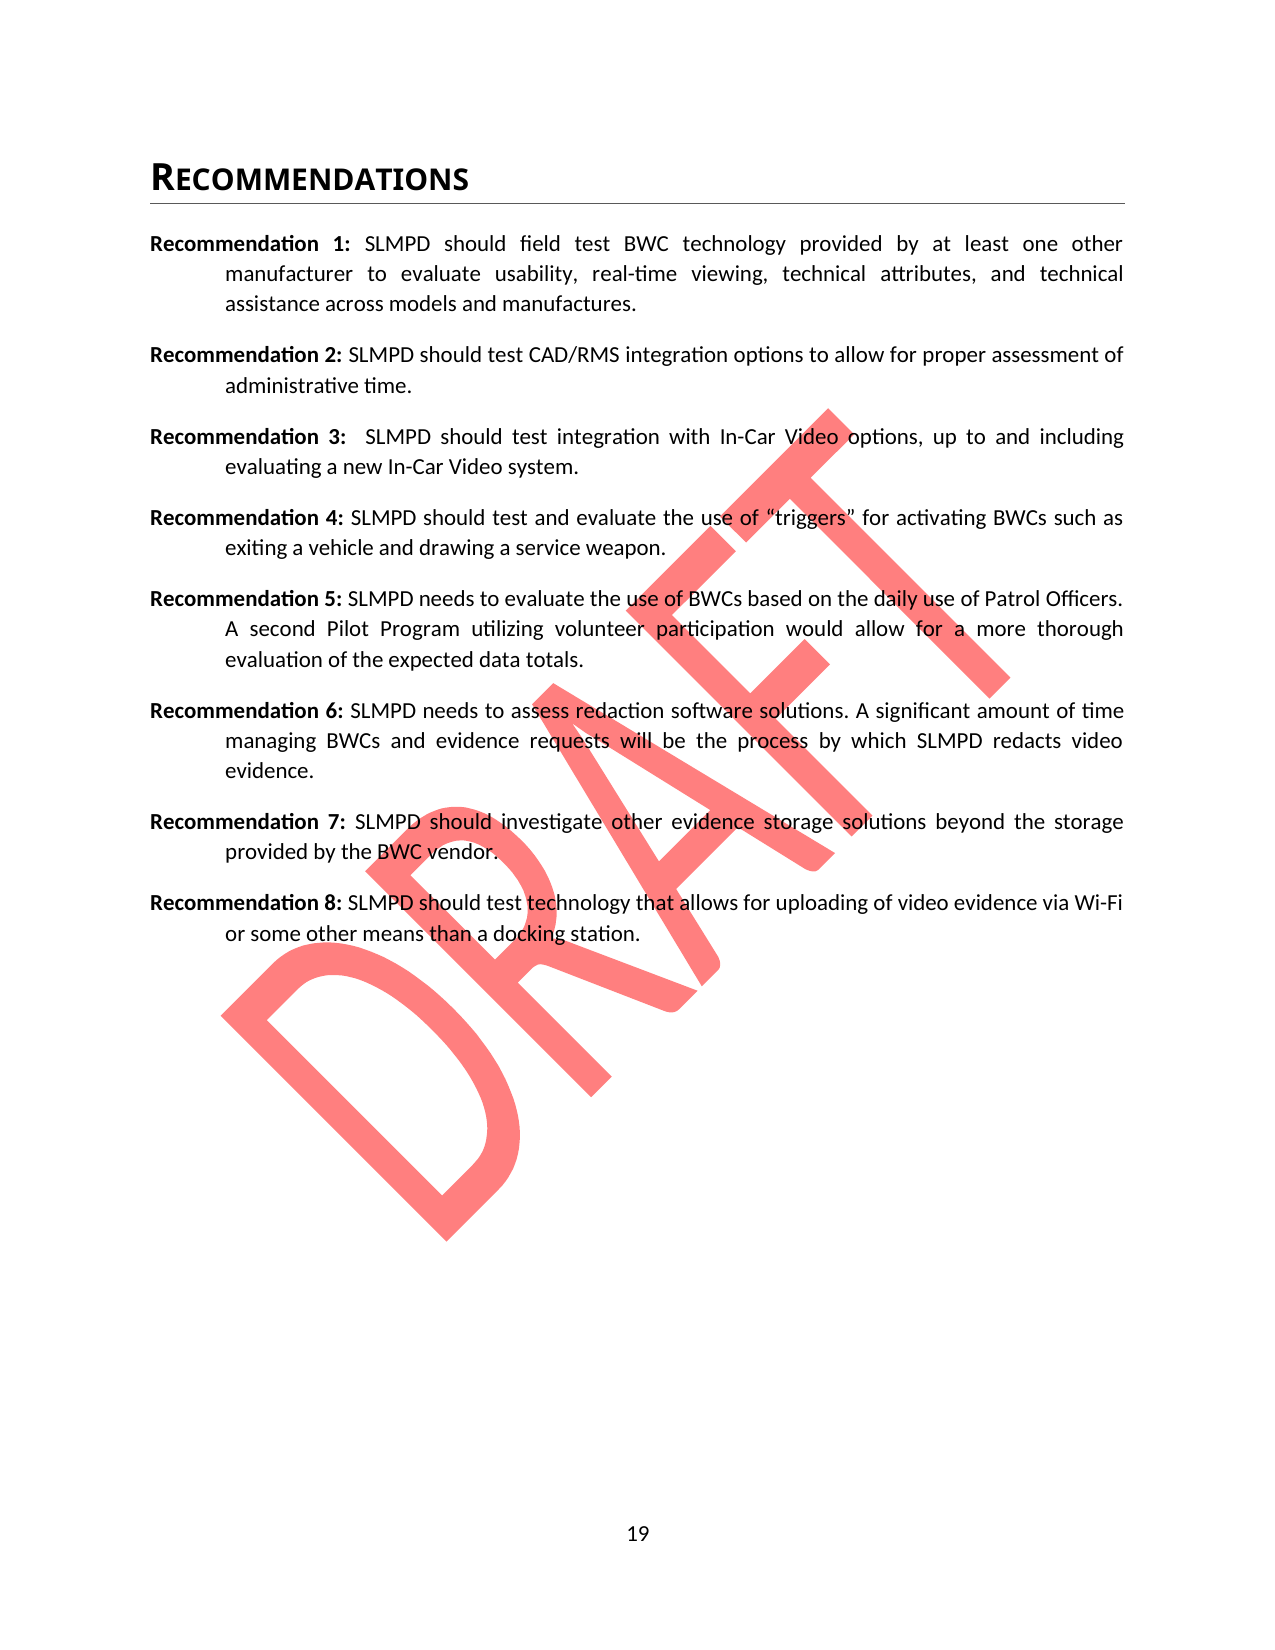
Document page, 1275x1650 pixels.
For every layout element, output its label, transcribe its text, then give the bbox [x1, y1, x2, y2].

subtitle Recommendation 3: SLMPD should test integration with In-Car Video options, up to and including evaluating a new In-Car Video system. [150, 422, 1125, 480]
subtitle Recommendation 5: SLMPD needs to evaluate the use of BWCs based on the daily use of Patrol Officers. A second Pilot Program utilizing volunteer participation would allow for a more thorough evaluation of the expected data totals. [150, 584, 1125, 673]
subtitle Recommendations [150, 150, 1125, 203]
subtitle Recommendation 8: SLMPD should test technology that allows for uploading of video evidence via Wi-Fi or some other means than a docking station. [150, 888, 1125, 947]
subtitle Recommendation 7: SLMPD should investigate other evidence storage solutions beyond the storage provided by the BWC vendor. [150, 807, 1125, 865]
subtitle Recommendation 1: SLMPD should field test BWC technology provided by at least one other manufacturer to evaluate usability, real-time viewing, technical attributes, and technical assistance across models and manufactures. [150, 229, 1125, 317]
subtitle Recommendation 4: SLMPD should test and evaluate the use of “triggers” for activating BWCs such as exiting a vehicle and drawing a service weapon. [150, 503, 1125, 561]
subtitle Recommendation 6: SLMPD needs to assess redaction software solutions. A significant amount of time managing BWCs and evidence requests will be the process by which SLMPD redacts video evidence. [150, 696, 1125, 784]
subtitle Recommendation 2: SLMPD should test CAD/RMS integration options to allow for proper assessment of administrative time. [150, 341, 1125, 399]
